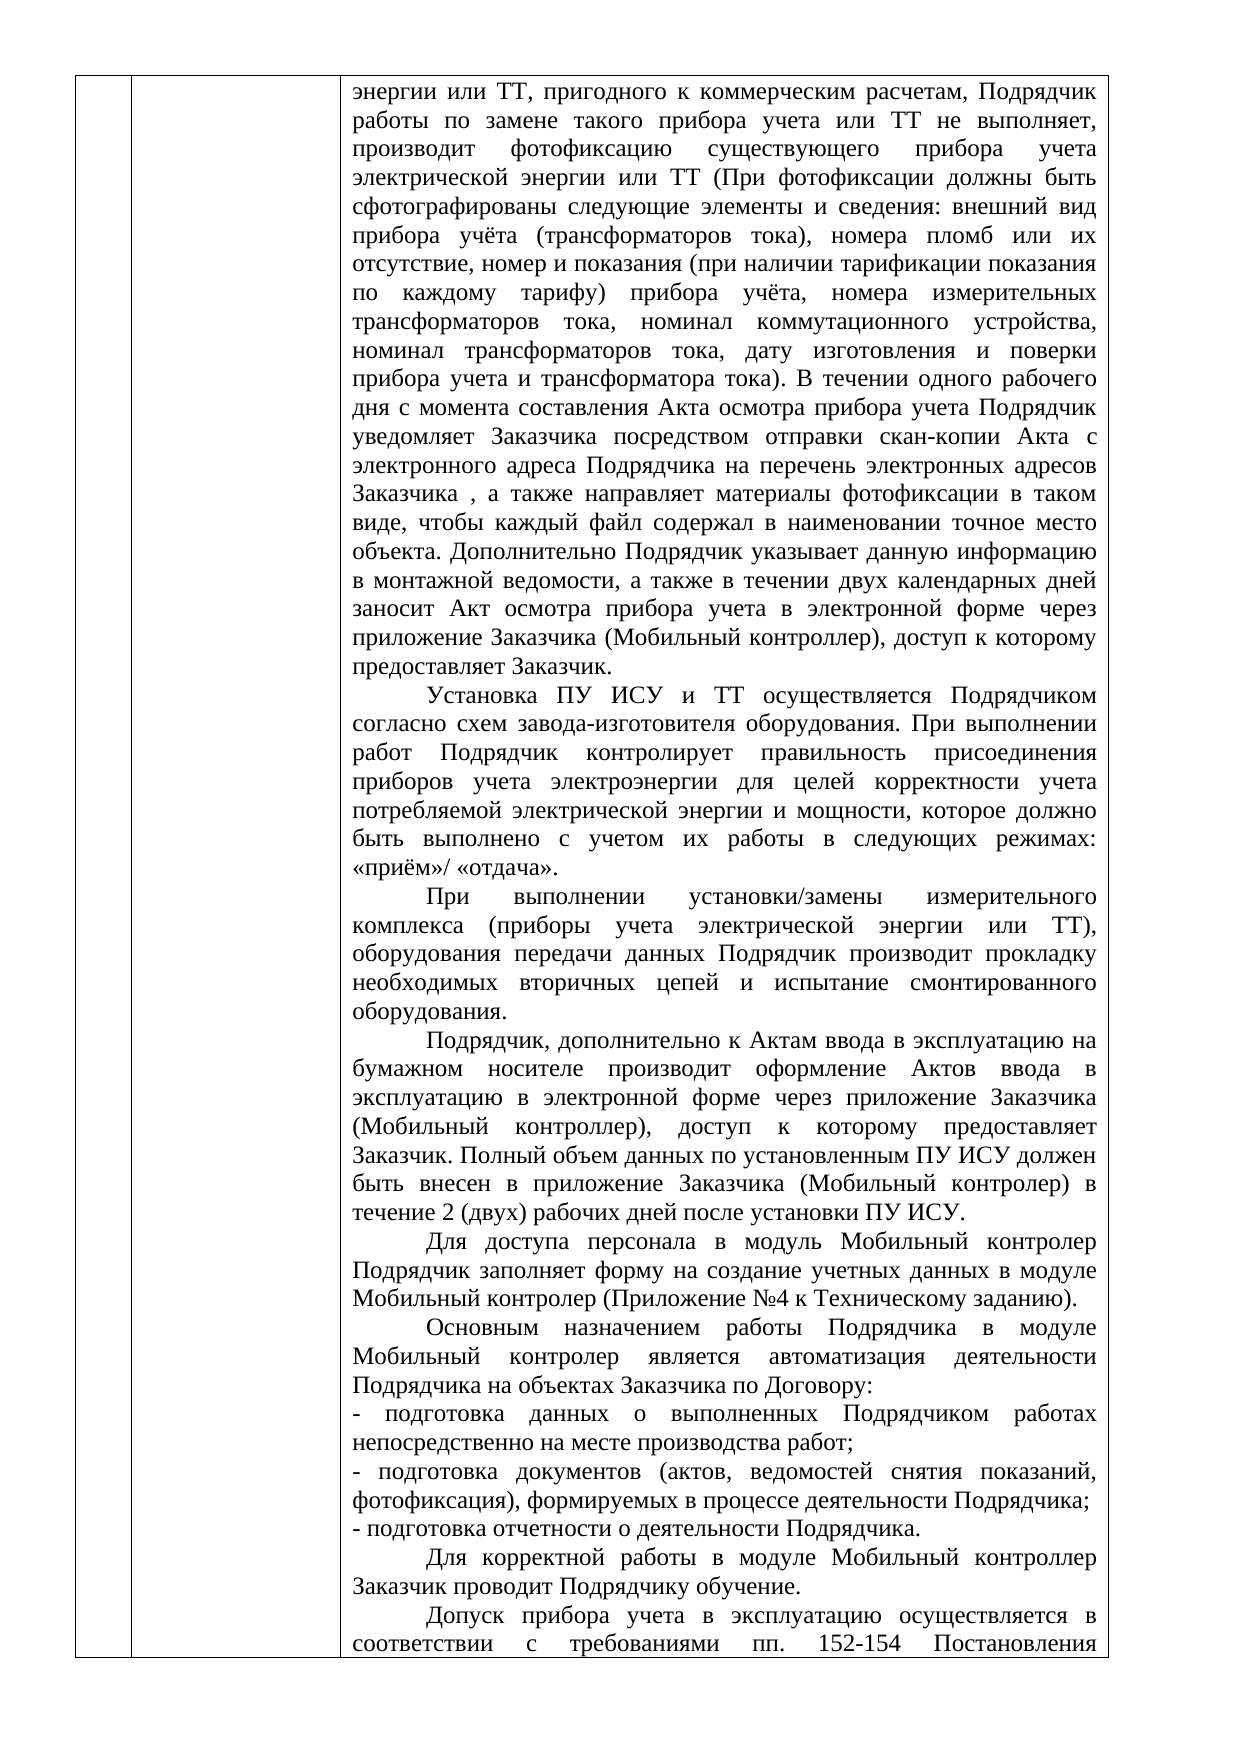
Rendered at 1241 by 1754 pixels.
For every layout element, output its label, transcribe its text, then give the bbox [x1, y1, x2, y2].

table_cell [132, 76, 340, 1657]
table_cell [341, 76, 1108, 1657]
table_cell 5 [76, 76, 131, 1657]
